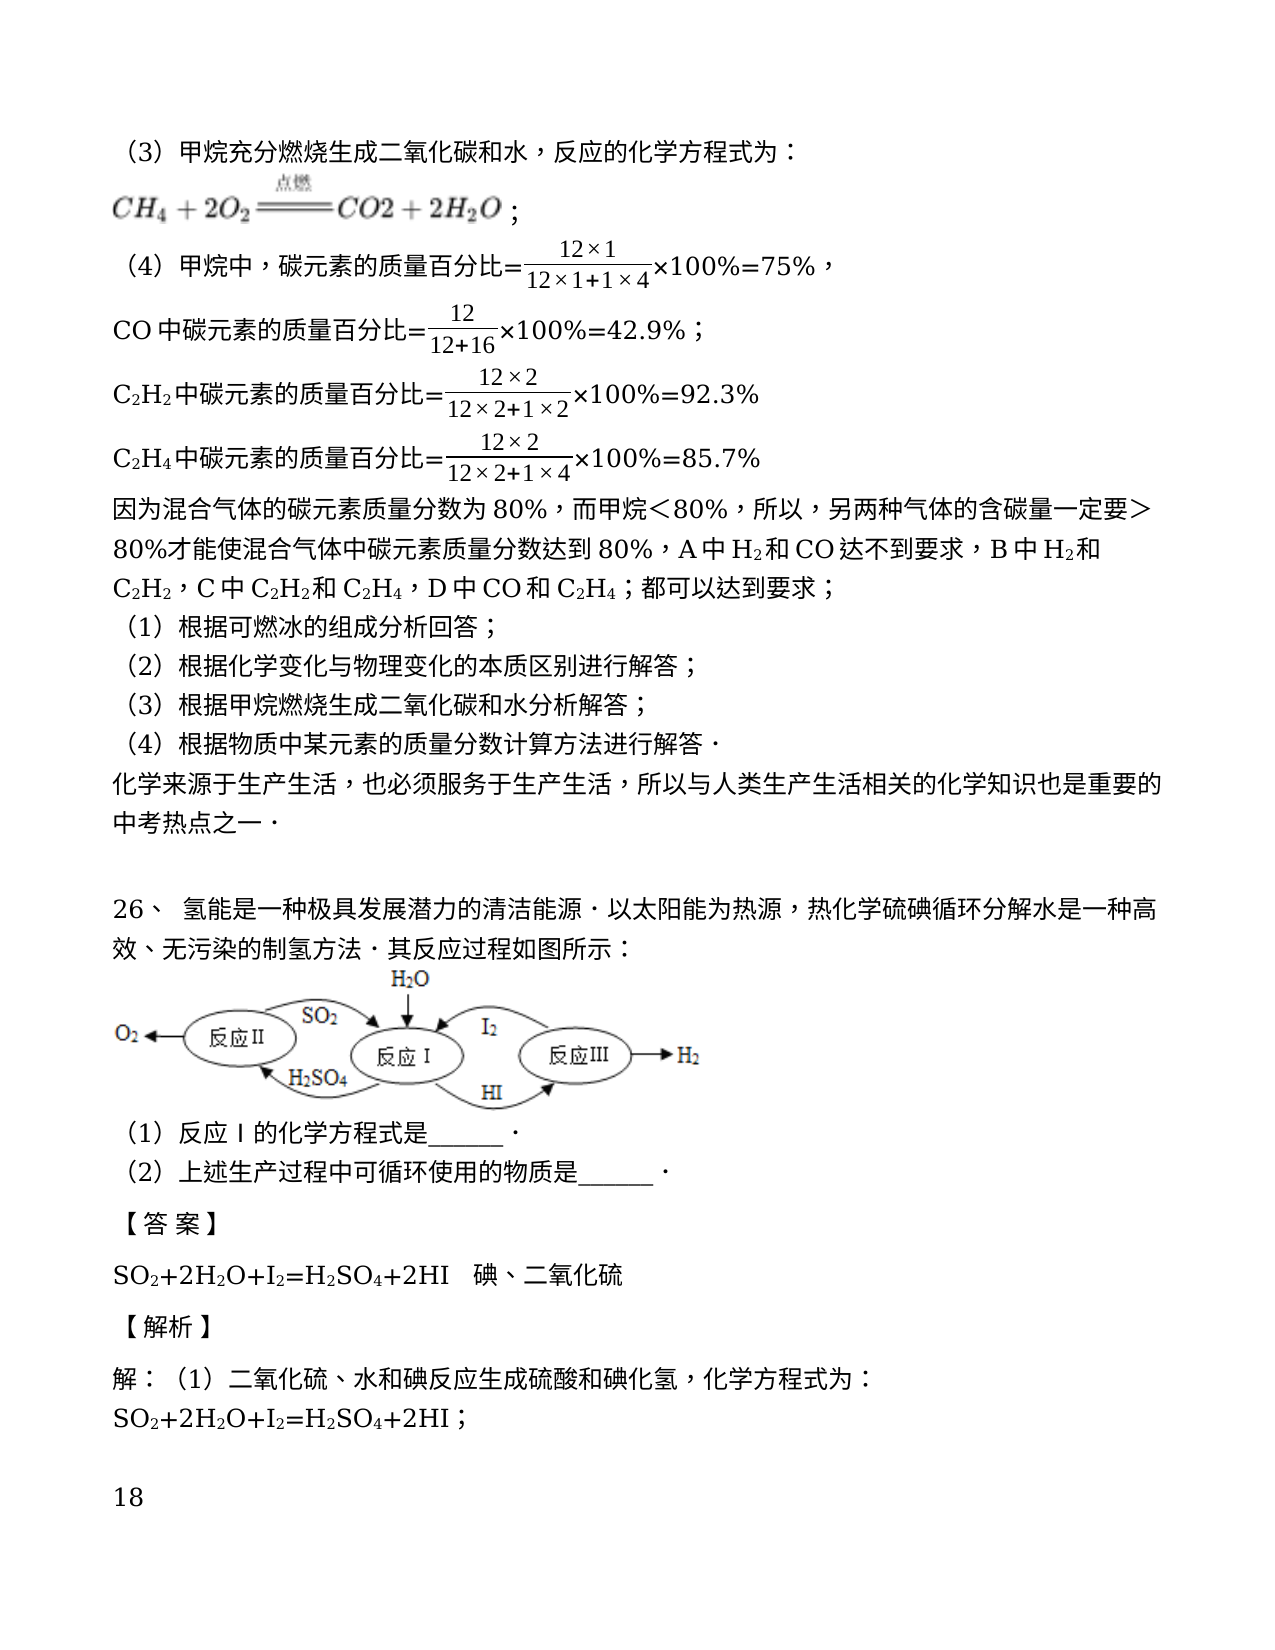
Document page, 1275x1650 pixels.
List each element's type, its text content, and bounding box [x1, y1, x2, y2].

text 26、 氢能是一种极具发展潜力的清洁能源．以太阳能为热源，热化学硫碘循环分解水是一种高效、无污染的制氢方法．其反应过程如图所示： （1）反应Ⅰ的化学方程式是______． （2）上述生产过程中可循环使用的物质是______． [112, 857, 1163, 1189]
picture [112, 970, 700, 1111]
text SO2+2H2O+I2=H2SO4+2HI 碘、二氧化硫 [112, 1258, 1163, 1292]
text 【 解析 】 [112, 1310, 1163, 1344]
text 【 答 案 】 [112, 1206, 1163, 1240]
picture [112, 173, 502, 224]
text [112, 1361, 1163, 1434]
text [112, 134, 1163, 839]
